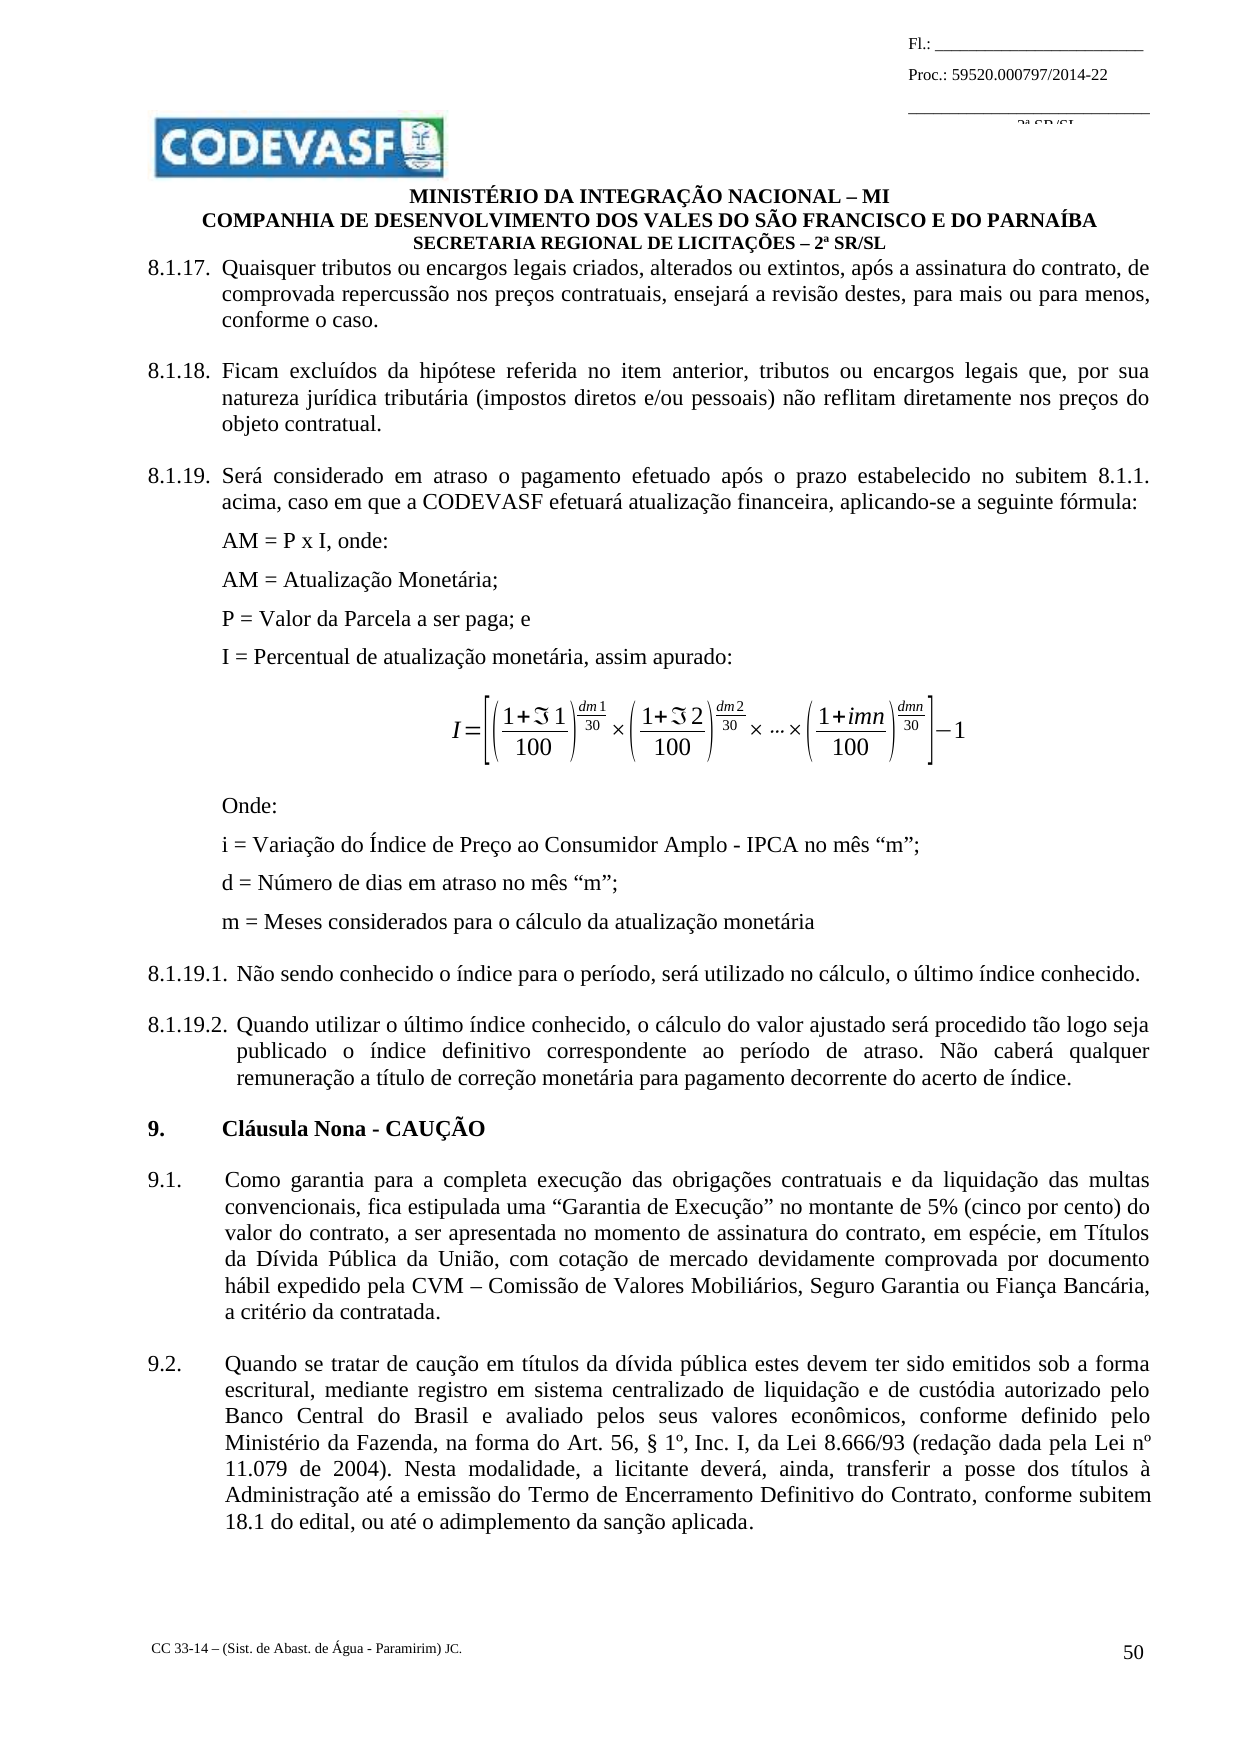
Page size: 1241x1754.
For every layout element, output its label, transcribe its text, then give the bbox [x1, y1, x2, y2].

subtitle AM = Atualização Monetária; [222, 566, 1152, 592]
list Quaisquer tributos ou encargos legais criados, alterados ou extintos, após a assinatura do contrato, de comprovada repercussão nos preços contratuais, ensejará a revisão destes, para mais ou para menos, conforme o caso. [148, 253, 1152, 333]
list Ficam excluídos da hipótese referida no item anterior, tributos ou encargos legais que, por sua natureza jurídica tributária (impostos diretos e/ou pessoais) não reflitam diretamente nos preços do objeto contratual. [148, 358, 1152, 437]
subtitle d = Número de dias em atraso no mês “m”; [222, 869, 1152, 896]
subtitle P = Valor da Parcela a ser paga; e [222, 604, 1152, 631]
picture [147, 110, 450, 184]
list Cláusula Nona - CAUÇÃO [148, 1115, 1152, 1141]
subtitle m = Meses considerados para o cálculo da atualização monetária [222, 908, 1152, 935]
list Quando utilizar o último índice conhecido, o cálculo do valor ajustado será procedido tão logo seja publicado o índice definitivo correspondente ao período de atraso. Não caberá qualquer remuneração a título de correção monetária para pagamento decorrente do acerto de índice. [148, 1011, 1152, 1090]
subtitle I = Percentual de atualização monetária, assim apurado: [222, 643, 1152, 670]
subtitle Onde: [222, 792, 1152, 818]
subtitle i = Variação do Índice de Preço ao Consumidor Amplo - IPCA no mês “m”; [222, 831, 1152, 857]
subtitle AM = P x I, onde: [222, 527, 1152, 553]
list Quando se tratar de caução em títulos da dívida pública estes devem ter sido emitidos sob a forma escritural, mediante registro em sistema centralizado de liquidação e de custódia autorizado pelo Banco Central do Brasil e avaliado pelos seus valores econômicos, conforme definido pelo Ministério da Fazenda, na forma do Art. 56, § 1º, Inc. I, da Lei 8.666/93 (redação dada pela Lei nº 11.079 de 2004). Nesta modalidade, a licitante deverá, ainda, transferir a posse dos títulos à Administração até a emissão do Termo de Encerramento Definitivo do Contrato, conforme subitem 18.1 do edital, ou até o adimplemento da sanção aplicada. [148, 1349, 1152, 1534]
list Será considerado em atraso o pagamento efetuado após o prazo estabelecido no subitem 8.1.1. acima, caso em que a CODEVASF efetuará atualização financeira, aplicando-se a seguinte fórmula: [148, 462, 1152, 514]
list Como garantia para a completa execução das obrigações contratuais e da liquidação das multas convencionais, fica estipulada uma “Garantia de Execução” no montante de 5% (cinco por cento) do valor do contrato, a ser apresentada no momento de assinatura do contrato, em espécie, em Títulos da Dívida Pública da União, com cotação de mercado devidamente comprovada por documento hábil expedido pela CVM – Comissão de Valores Mobiliários, Seguro Garantia ou Fiança Bancária, a critério da contratada. [148, 1166, 1152, 1324]
list Não sendo conhecido o índice para o período, será utilizado no cálculo, o último índice conhecido. [148, 960, 1152, 986]
